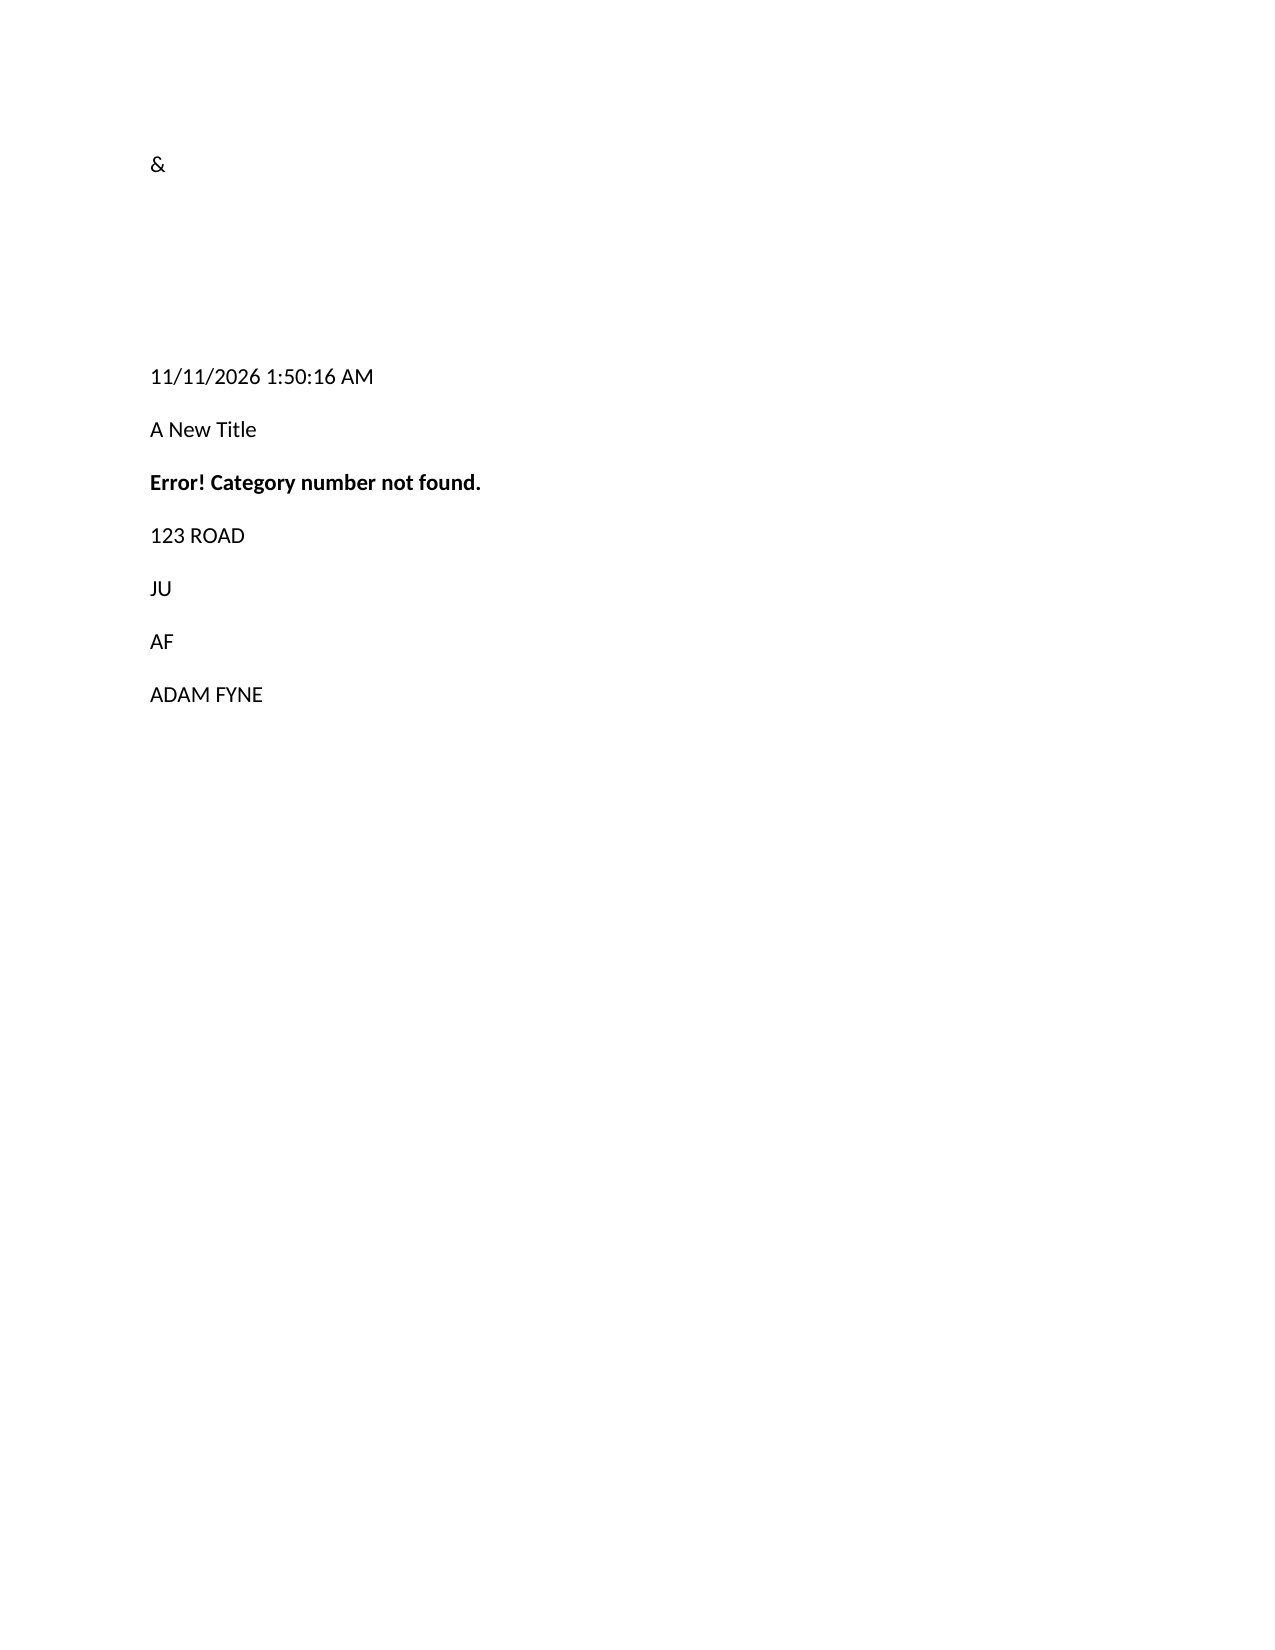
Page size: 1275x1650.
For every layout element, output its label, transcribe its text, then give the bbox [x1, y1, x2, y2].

text AF [150, 627, 1125, 655]
text ADAM FYNE [150, 680, 1125, 708]
text A New Title [150, 415, 1125, 443]
text Error! Category number not found. [150, 468, 1125, 496]
text 123 ROAD [150, 521, 1125, 549]
text 13/01/2025 10:05:07 AM [150, 362, 1125, 390]
text JU [150, 574, 1125, 602]
